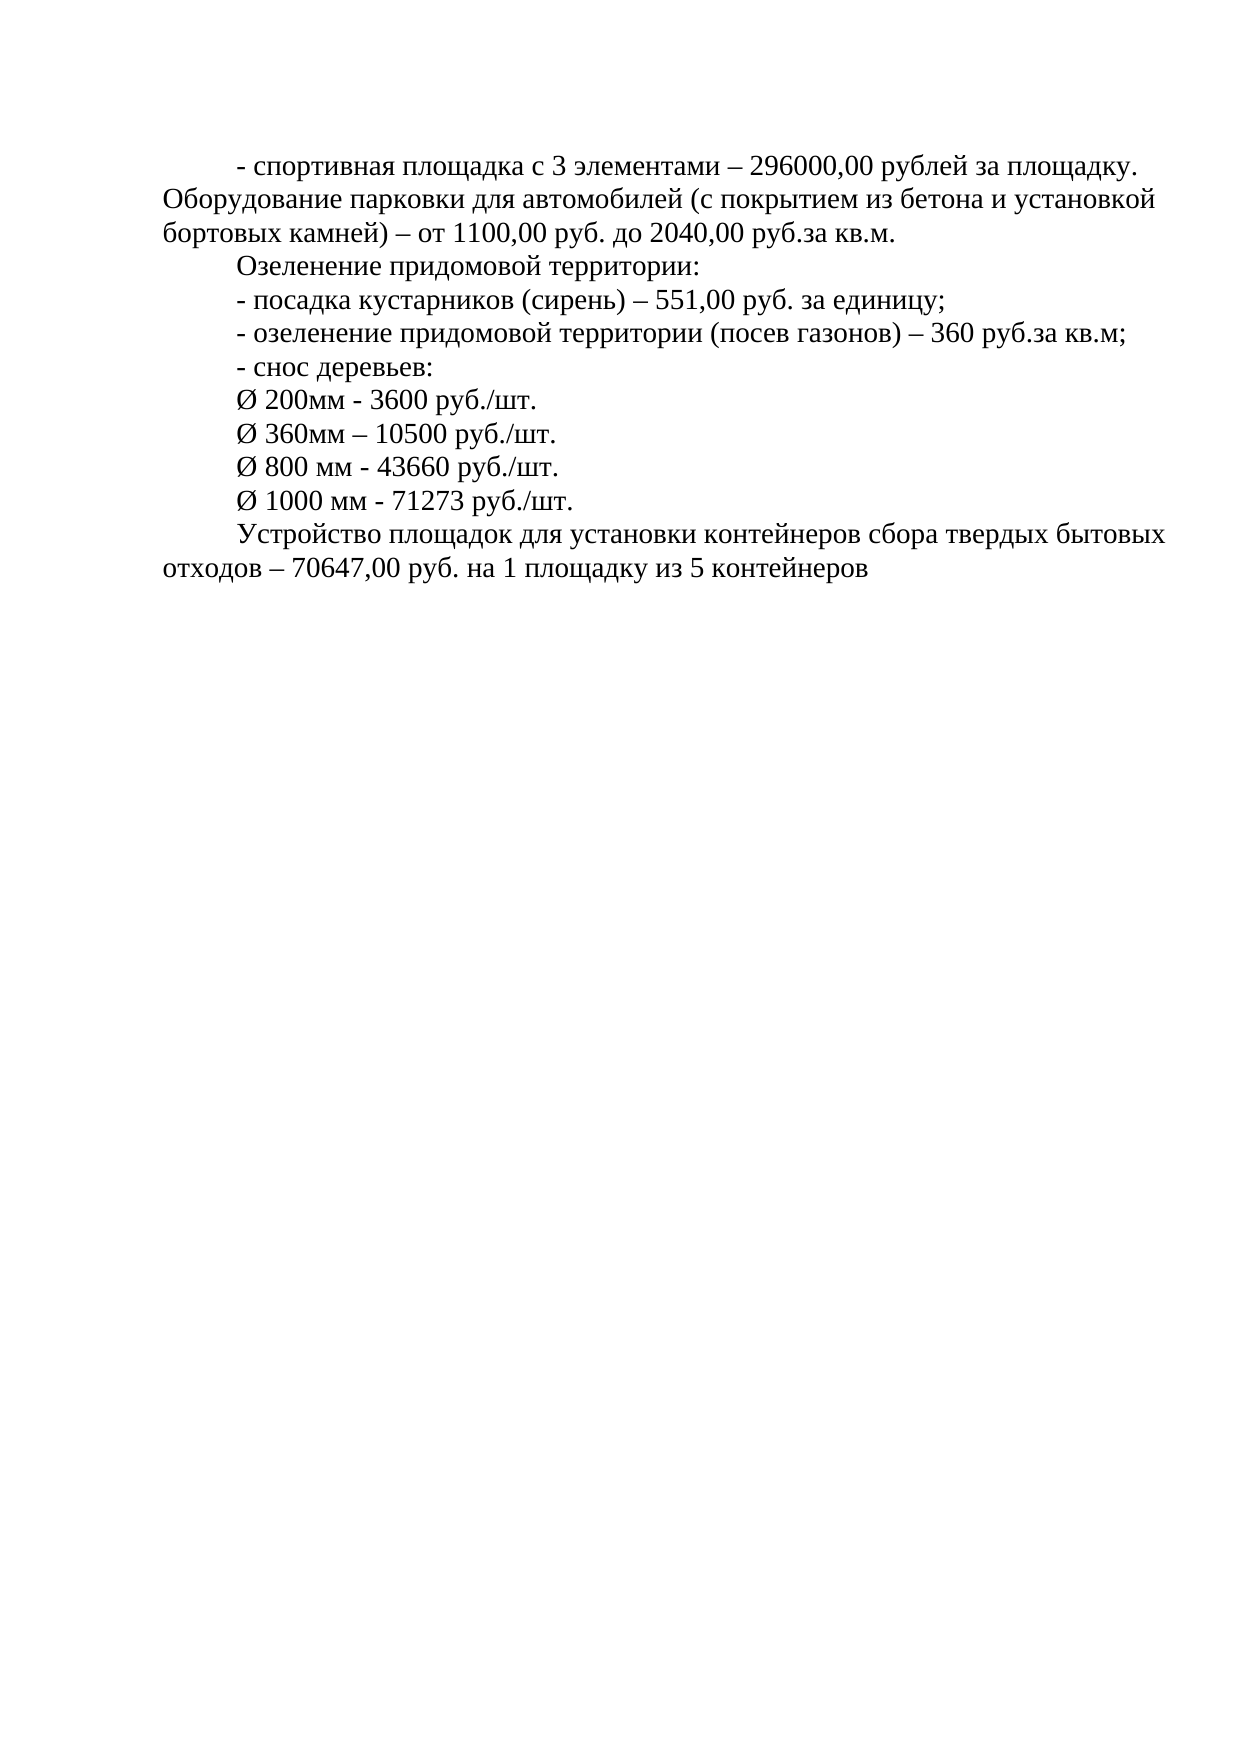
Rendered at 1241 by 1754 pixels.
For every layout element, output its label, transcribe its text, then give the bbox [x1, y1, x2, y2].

list Ø 1000 мм - 71273 руб./шт. [162, 483, 1181, 517]
list - спортивная площадка с 3 элементами – 296000,00 рублей за площадку. Оборудование парковки для автомобилей (с покрытием из бетона и установкой бортовых камней) – от 1100,00 руб. до 2040,00 руб.за кв.м. [162, 148, 1181, 248]
list Ø 200мм - 3600 руб./шт. [162, 382, 1181, 416]
list - снос деревьев: [162, 349, 1181, 382]
list Озеленение придомовой территории: [162, 248, 1181, 282]
list Ø 360мм – 10500 руб./шт. [162, 416, 1181, 449]
list Ø 800 мм - 43660 руб./шт. [162, 449, 1181, 483]
list Устройство площадок для установки контейнеров сбора твердых бытовых отходов – 70647,00 руб. на 1 площадку из 5 контейнеров [162, 517, 1181, 584]
list - озеленение придомовой территории (посев газонов) – 360 руб.за кв.м; [162, 315, 1181, 349]
list - посадка кустарников (сирень) – 551,00 руб. за единицу; [162, 282, 1181, 315]
